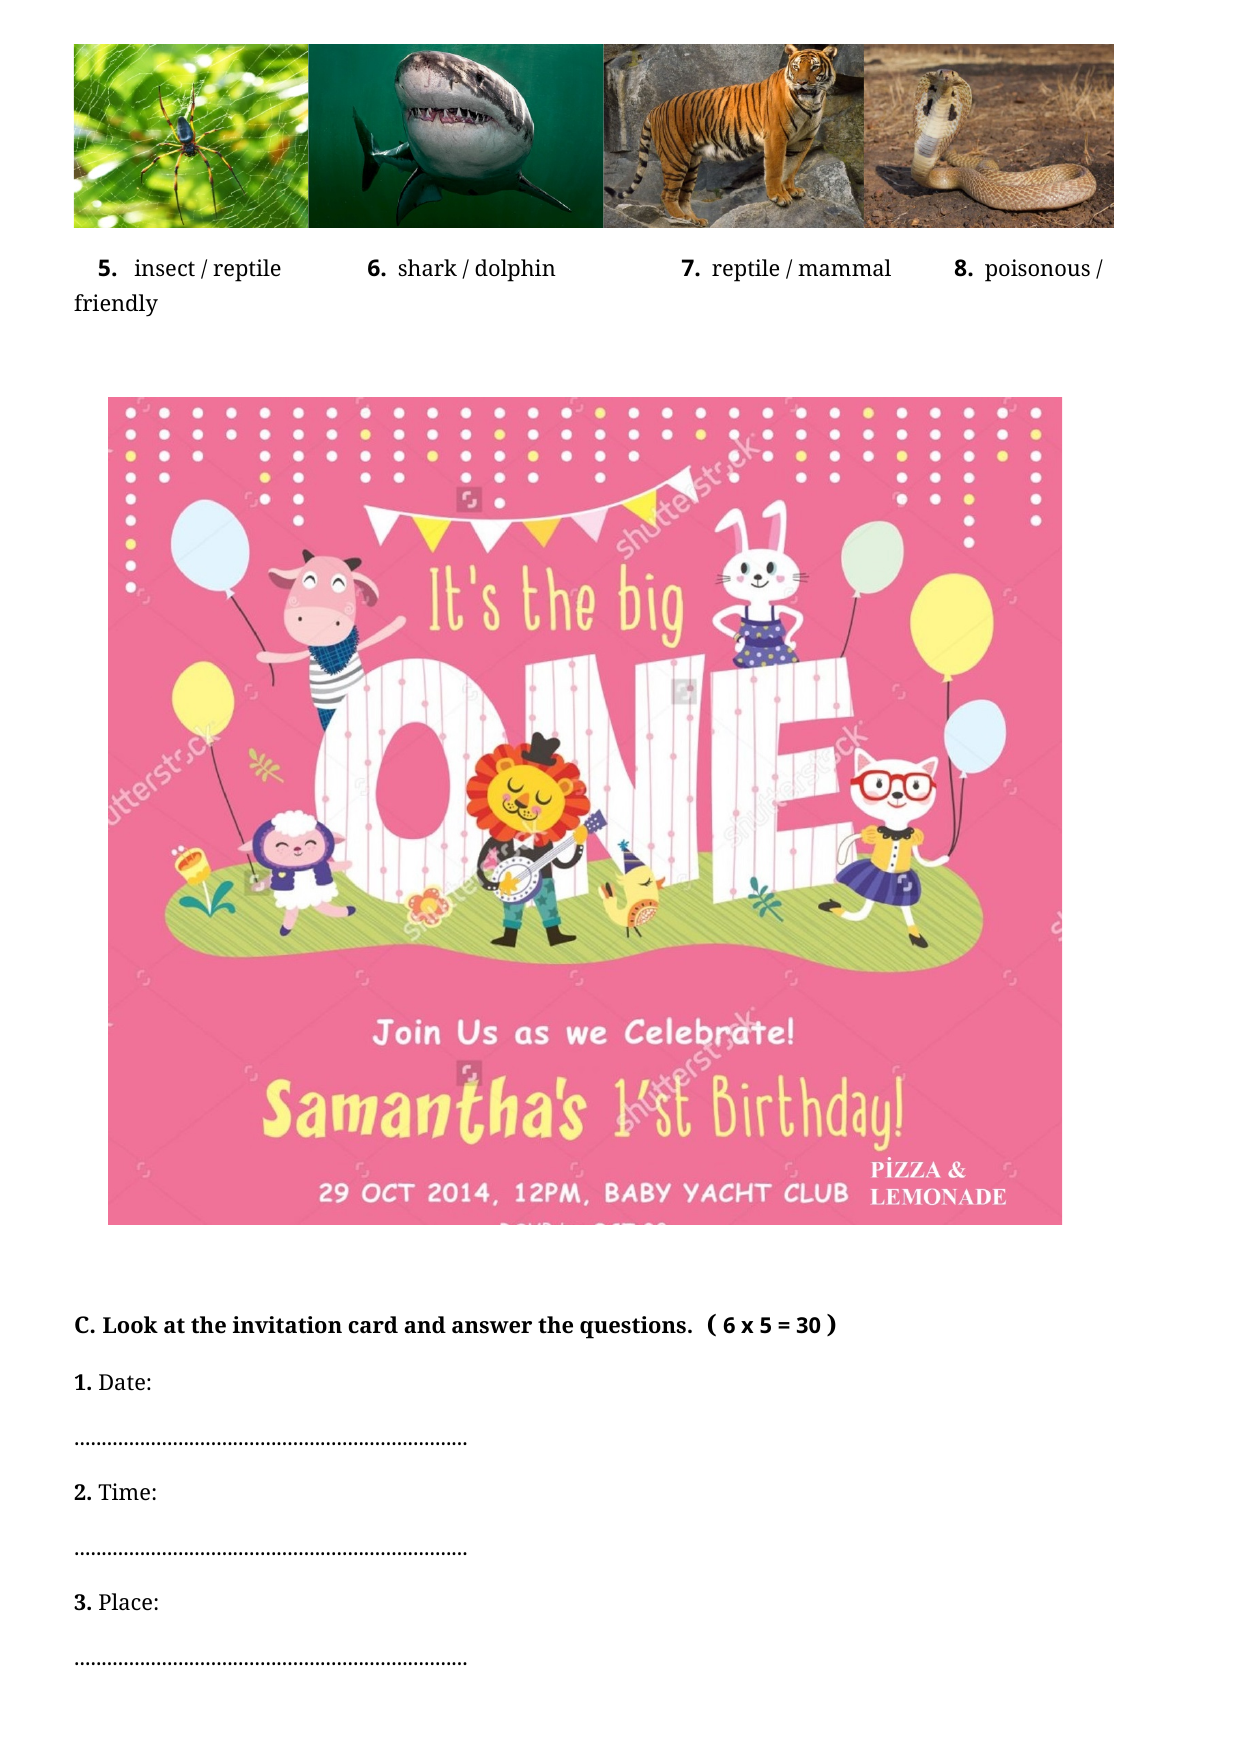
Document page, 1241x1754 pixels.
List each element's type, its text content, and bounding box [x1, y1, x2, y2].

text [74, 1642, 1152, 1671]
text 5. insect / reptile 6. shark / dolphin 7. reptile / mammal 8. poisonous / friendly [74, 252, 1152, 318]
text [74, 1532, 1152, 1561]
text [74, 1422, 1152, 1451]
picture [73, 44, 1114, 228]
text 1. Date: [74, 1367, 1152, 1396]
text 3. Place: [74, 1587, 1152, 1616]
text 2. Time: [74, 1477, 1152, 1506]
picture [108, 397, 1063, 1225]
text C. Look at the invitation card and answer the questions. ( 6 x 5 = 30 ) [74, 1307, 1152, 1341]
